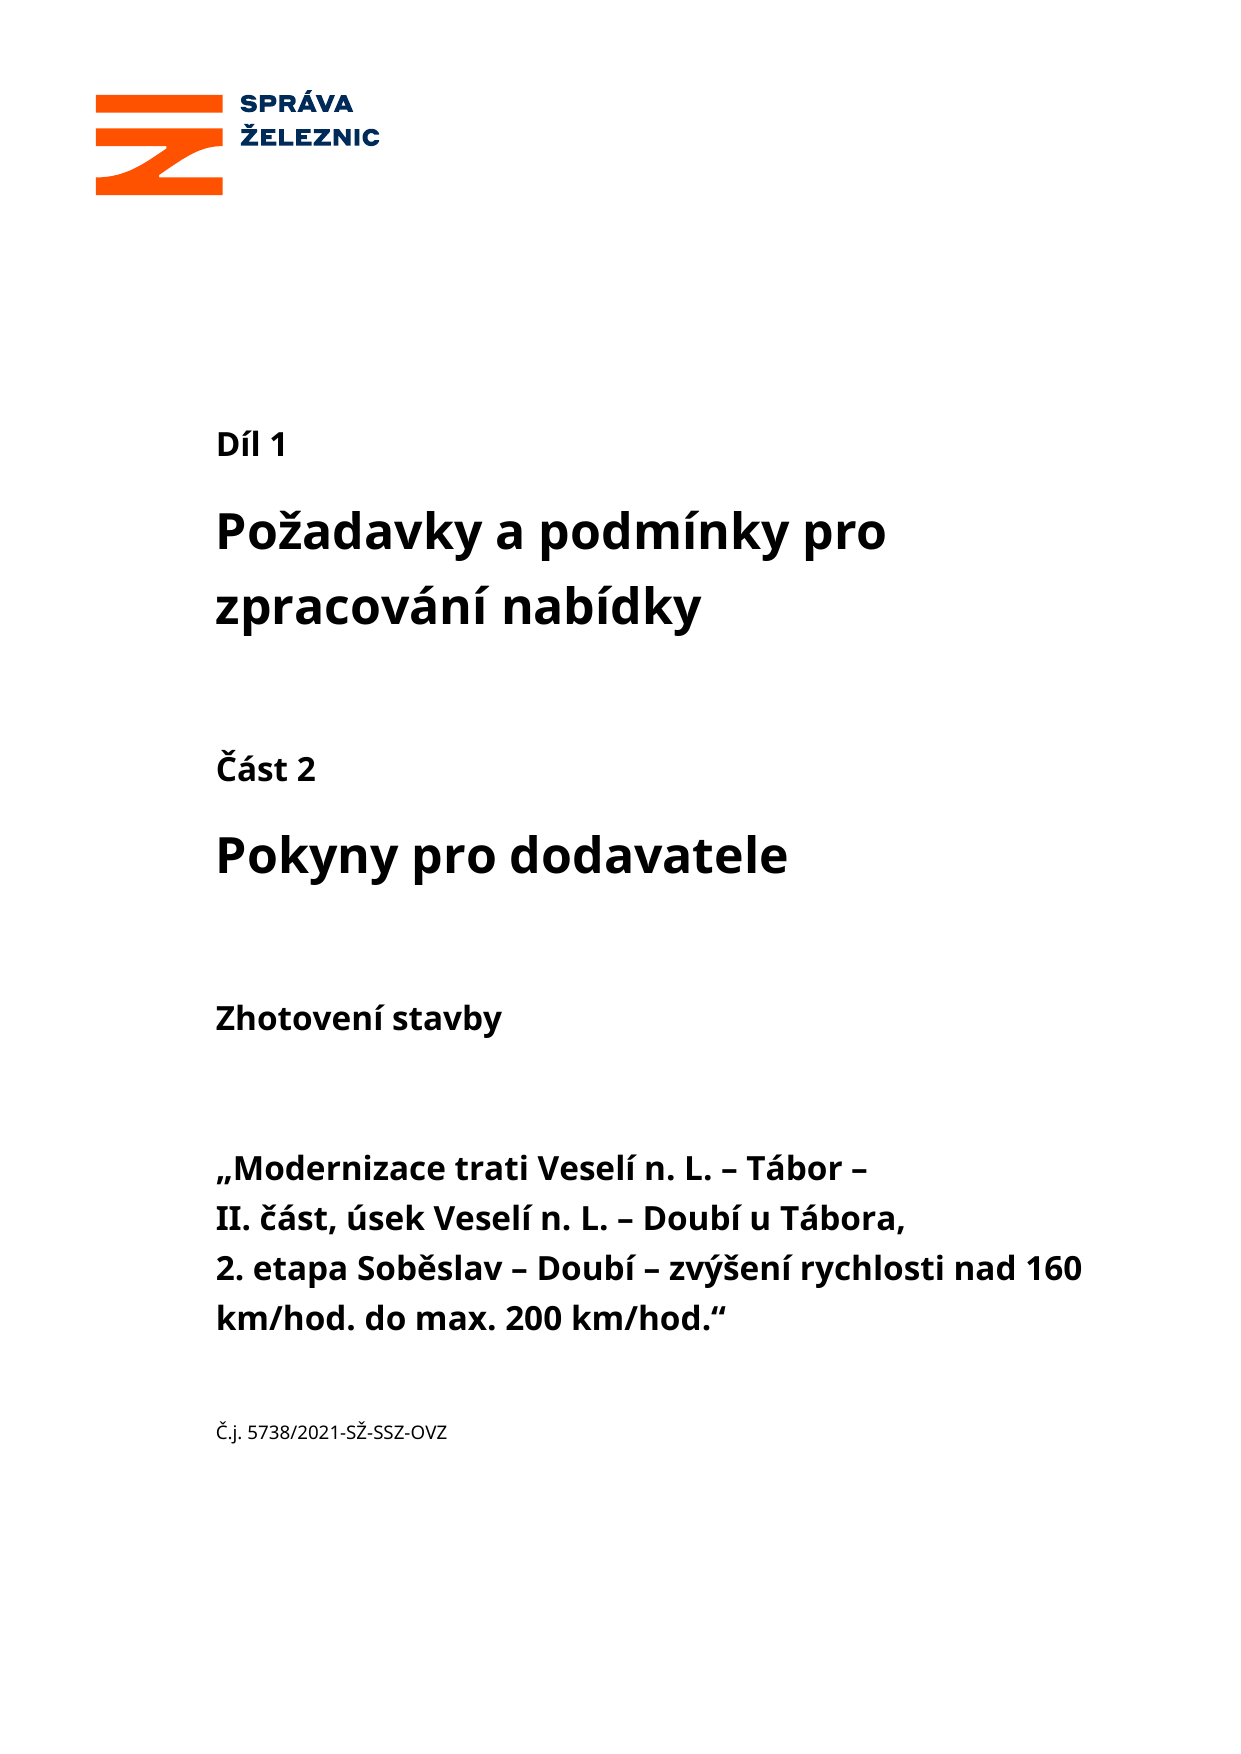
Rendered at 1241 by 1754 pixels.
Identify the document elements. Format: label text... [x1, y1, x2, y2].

text 2. etapa Soběslav – Doubí – zvýšení rychlosti nad 160 km/hod. do max. 200 km/hod.“ [216, 1245, 1122, 1340]
text Část 2 [216, 746, 1122, 791]
text Požadavky a podmínky pro zpracování nabídky [216, 496, 1122, 639]
text Zhotovení stavby [216, 995, 1122, 1041]
text II. část, úsek Veselí n. L. – Doubí u Tábora, [216, 1195, 1122, 1240]
text „Modernizace trati Veselí n. L. – Tábor – [216, 1145, 1122, 1190]
text Pokyny pro dodavatele [216, 820, 1122, 888]
text Díl 1 [216, 421, 1122, 466]
list Č.j. 5738/2021-SŽ-SSZ-OVZ [216, 1419, 1122, 1445]
